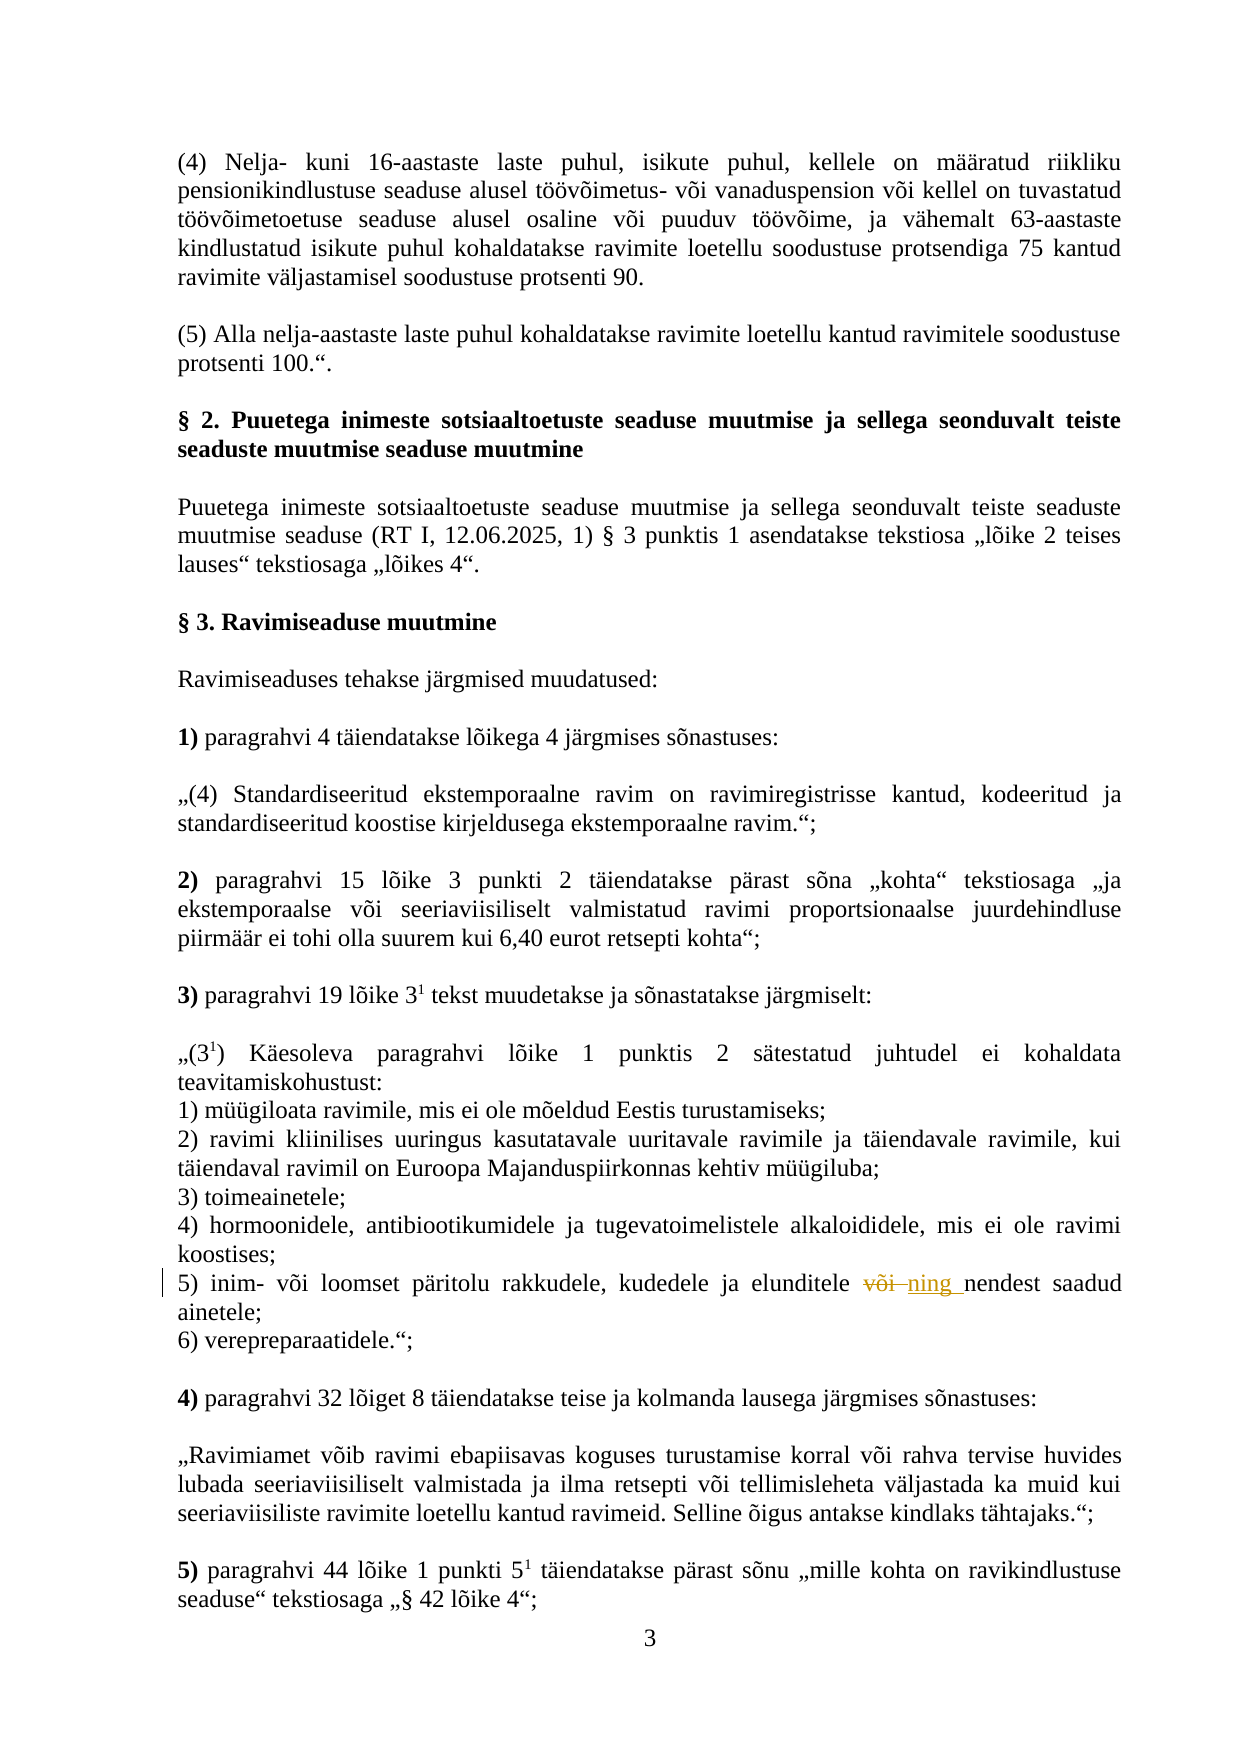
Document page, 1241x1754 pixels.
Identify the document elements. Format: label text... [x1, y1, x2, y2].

text „(4) Standardiseeritud ekstemporaalne ravim on ravimiregistrisse kantud, kodeeritud ja standardiseeritud koostise kirjeldusega ekstemporaalne ravim.“; [177, 779, 1122, 837]
text Ravimiseaduses tehakse järgmised muudatused: [177, 664, 1122, 693]
text 1) müügiloata ravimile, mis ei ole mõeldud Eestis turustamiseks; [177, 1096, 1122, 1124]
text 1) paragrahvi 4 täiendatakse lõikega 4 järgmises sõnastuses: [177, 722, 1122, 751]
text 4) paragrahvi 32 lõiget 8 täiendatakse teise ja kolmanda lausega järgmises sõnastuses: [177, 1383, 1122, 1412]
text Puuetega inimeste sotsiaaltoetuste seaduse muutmise ja sellega seonduvalt teiste seaduste muutmise seaduse (RT I, 12.06.2025, 1) § 3 punktis 1 asendatakse tekstiosa „lõike 2 teises lauses“ tekstiosaga „lõikes 4“. [177, 492, 1122, 578]
text 5) inim- või loomset päritolu rakkudele, kudedele ja elunditele nendest saadud ainetele; [177, 1268, 1122, 1326]
text (4) Nelja- kuni 16-aastaste laste puhul, isikute puhul, kellele on määratud riikliku pensionikindlustuse seaduse alusel töövõimetus- või vanaduspension või kellel on tuvastatud töövõimetoetuse seaduse alusel osaline või puuduv töövõime, ja vähemalt 63-aastaste kindlustatud isikute puhul kohaldatakse ravimite loetellu soodustuse protsendiga 75 kantud ravimite väljastamisel soodustuse protsenti 90. [177, 147, 1122, 291]
text „(31) Käesoleva paragrahvi lõike 1 punktis 2 sätestatud juhtudel ei kohaldata teavitamiskohustust: [177, 1038, 1122, 1096]
text § 2. Puuetega inimeste sotsiaaltoetuste seaduse muutmise ja sellega seonduvalt teiste seaduste muutmise seaduse muutmine [177, 406, 1122, 463]
text 3) paragrahvi 19 lõike 31 tekst muudetakse ja sõnastatakse järgmiselt: [177, 981, 1122, 1009]
text „Ravimiamet võib ravimi ebapiisavas koguses turustamise korral või rahva tervise huvides lubada seeriaviisiliselt valmistada ja ilma retsepti või tellimisleheta väljastada ka muid kui seeriaviisiliste ravimite loetellu kantud ravimeid. Selline õigus antakse kindlaks tähtajaks.“; [177, 1441, 1122, 1527]
text (5) Alla nelja-aastaste laste puhul kohaldatakse ravimite loetellu kantud ravimitele soodustuse protsenti 100.“. [177, 319, 1122, 377]
text 6) verepreparaatidele.“; [177, 1326, 1122, 1354]
text 2) ravimi kliinilises uuringus kasutatavale uuritavale ravimile ja täiendavale ravimile, kui täiendaval ravimil on Euroopa Majanduspiirkonnas kehtiv müügiluba; [177, 1124, 1122, 1182]
text 5) paragrahvi 44 lõike 1 punkti 51 täiendatakse pärast sõnu „mille kohta on ravikindlustuse seaduse“ tekstiosaga „§ 42 lõike 4“; [177, 1556, 1122, 1613]
text 3) toimeainetele; [177, 1182, 1122, 1211]
text 4) hormoonidele, antibiootikumidele ja tugevatoimelistele alkaloididele, mis ei ole ravimi koostises; [177, 1211, 1122, 1268]
text § 3. Ravimiseaduse muutmine [177, 607, 1122, 636]
text 2) paragrahvi 15 lõike 3 punkti 2 täiendatakse pärast sõna „kohta“ tekstiosaga „ja ekstemporaalse või seeriaviisiliselt valmistatud ravimi proportsionaalse juurdehindluse piirmäär ei tohi olla suurem kui 6,40 eurot retsepti kohta“; [177, 866, 1122, 952]
